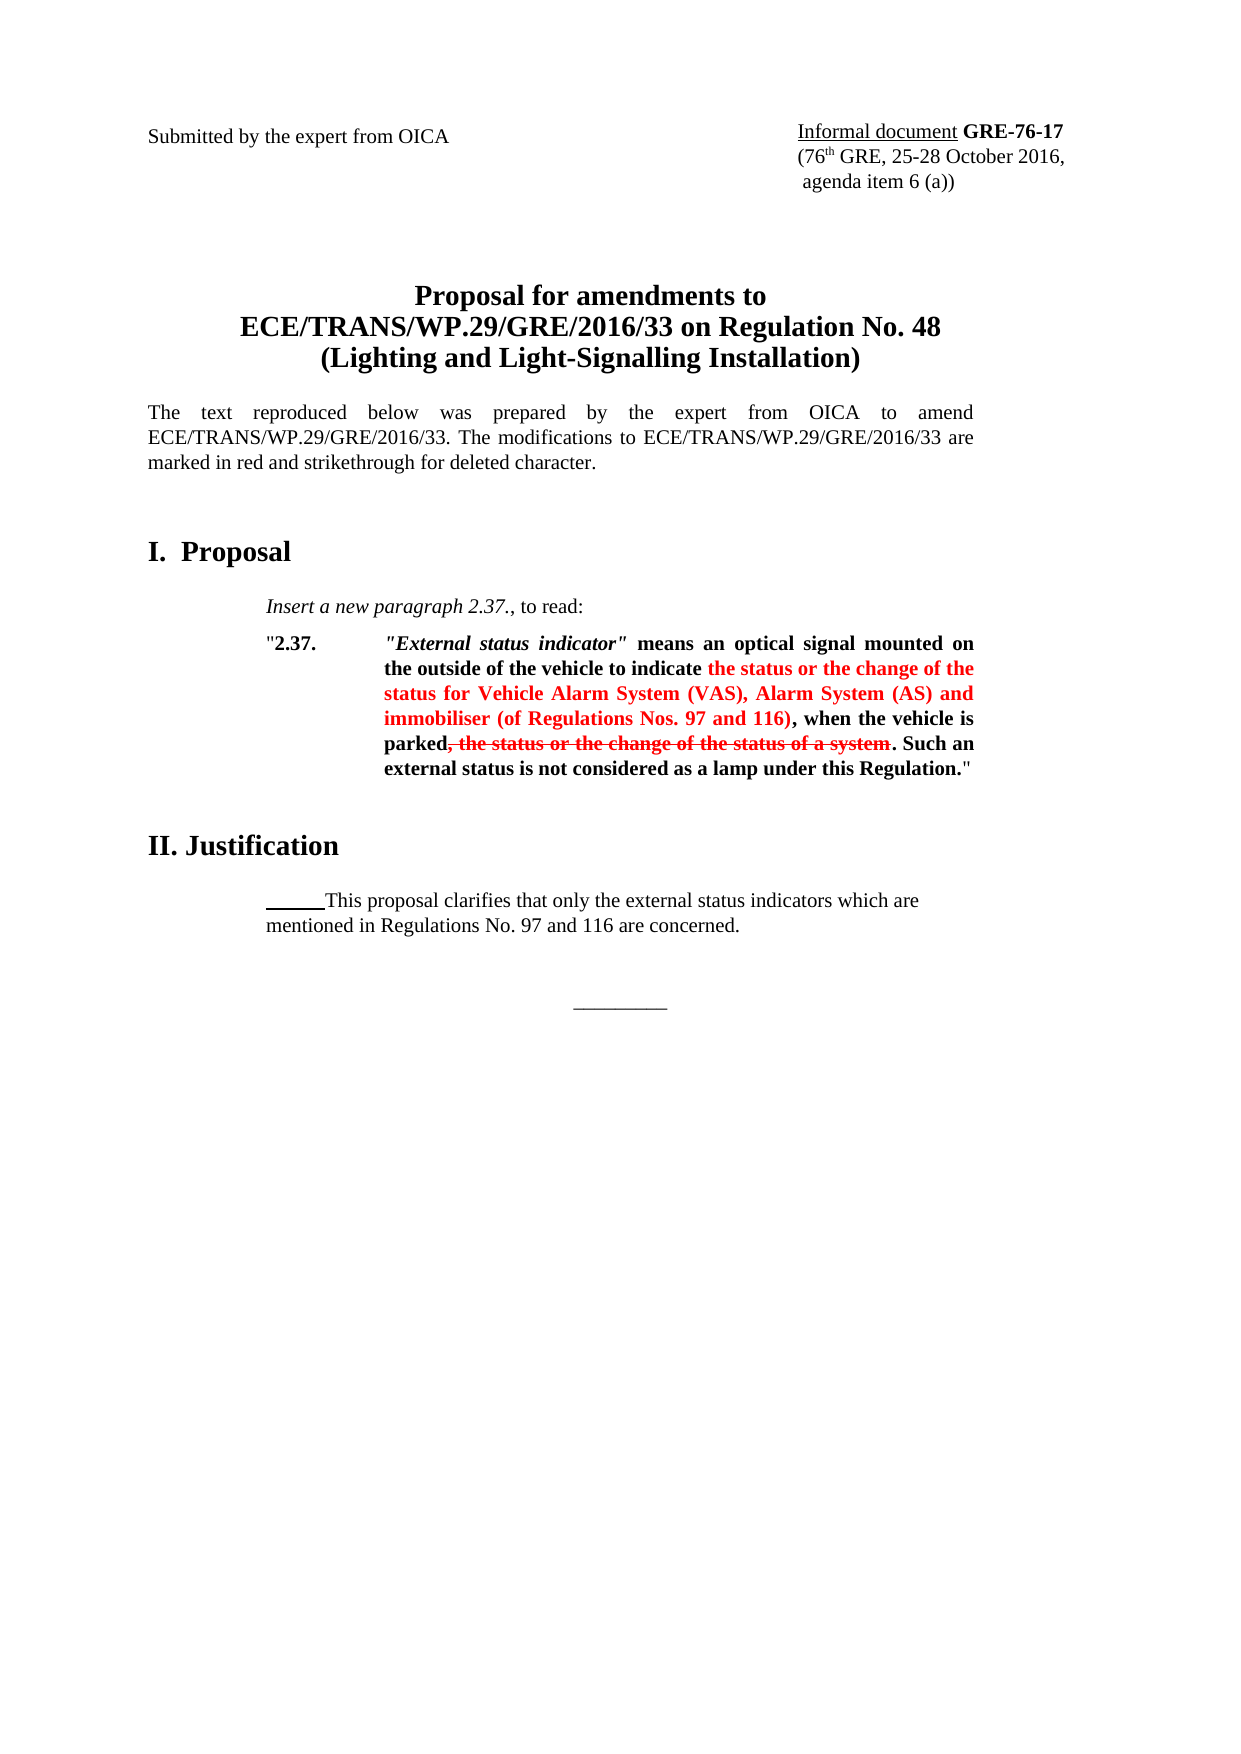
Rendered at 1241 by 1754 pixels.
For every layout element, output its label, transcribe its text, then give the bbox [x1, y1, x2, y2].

text Proposal for amendments to ECE/TRANS/WP.29/GRE/2016/33 on Regulation No. 48 (Lighting and Light-Signalling Installation) [207, 280, 974, 374]
text I. Proposal [148, 537, 974, 568]
text Insert a new paragraph 2.37., to read: [266, 593, 974, 618]
text "2.37. "External status indicator" means an optical signal mounted on the outside of the vehicle to indicate the status or the change of the status for Vehicle Alarm System (VAS), Alarm System (AS) and immobiliser (of Regulations Nos. 97 and 116), when the vehicle is parked, the status or the change of the status of a system. Such an external status is not considered as a lamp under this Regulation." [266, 630, 974, 780]
text _________ [266, 987, 974, 1012]
text The text reproduced below was prepared by the expert from OICA to amend ECE/TRANS/WP.29/GRE/2016/33. The modifications to ECE/TRANS/WP.29/GRE/2016/33 are marked in red and strikethrough for deleted character. [148, 399, 974, 474]
text II. Justification [148, 830, 974, 862]
text This proposal clarifies that only the external status indicators which are mentioned in Regulations No. 97 and 116 are concerned. [266, 887, 974, 937]
